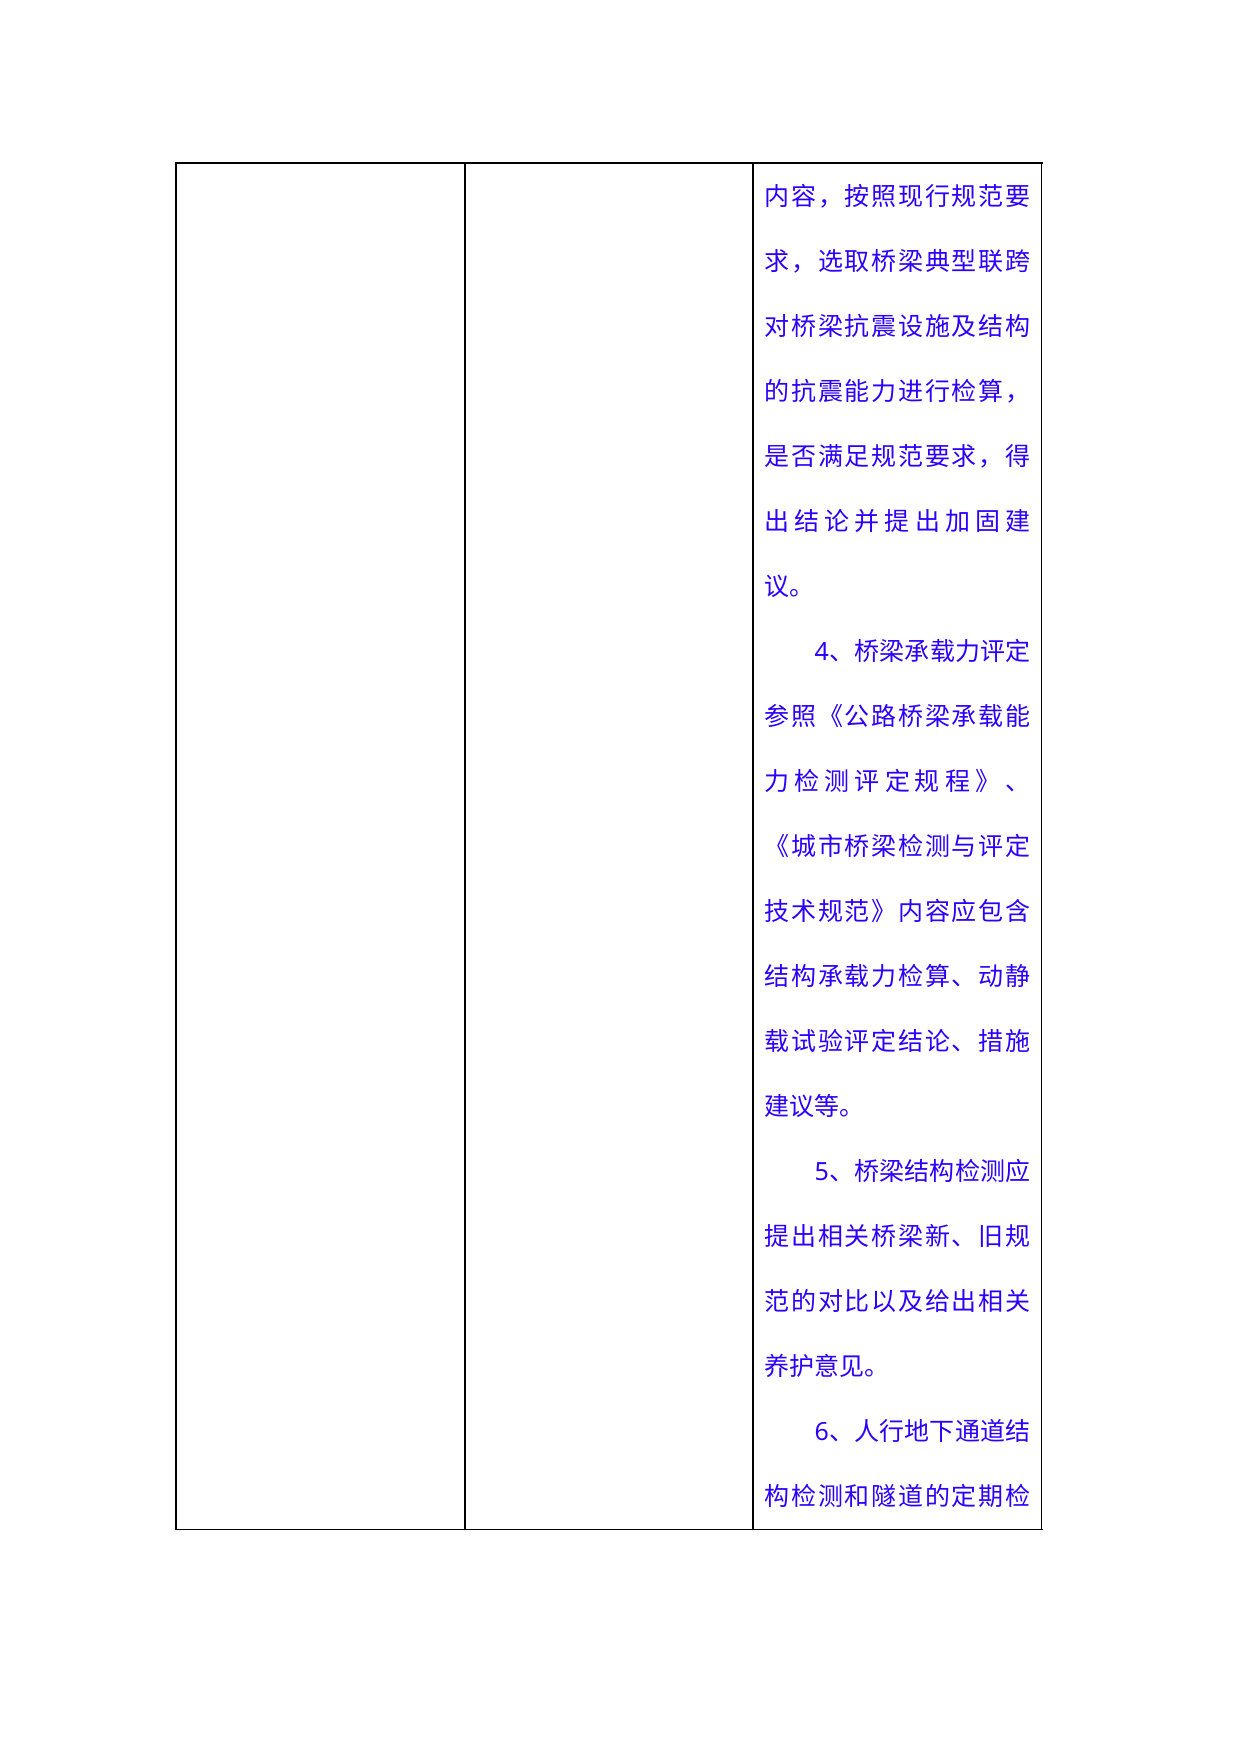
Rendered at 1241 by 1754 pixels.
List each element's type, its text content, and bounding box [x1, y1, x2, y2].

table_cell [466, 164, 752, 1528]
table_cell 1 [177, 164, 464, 1528]
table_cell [754, 164, 1041, 1528]
